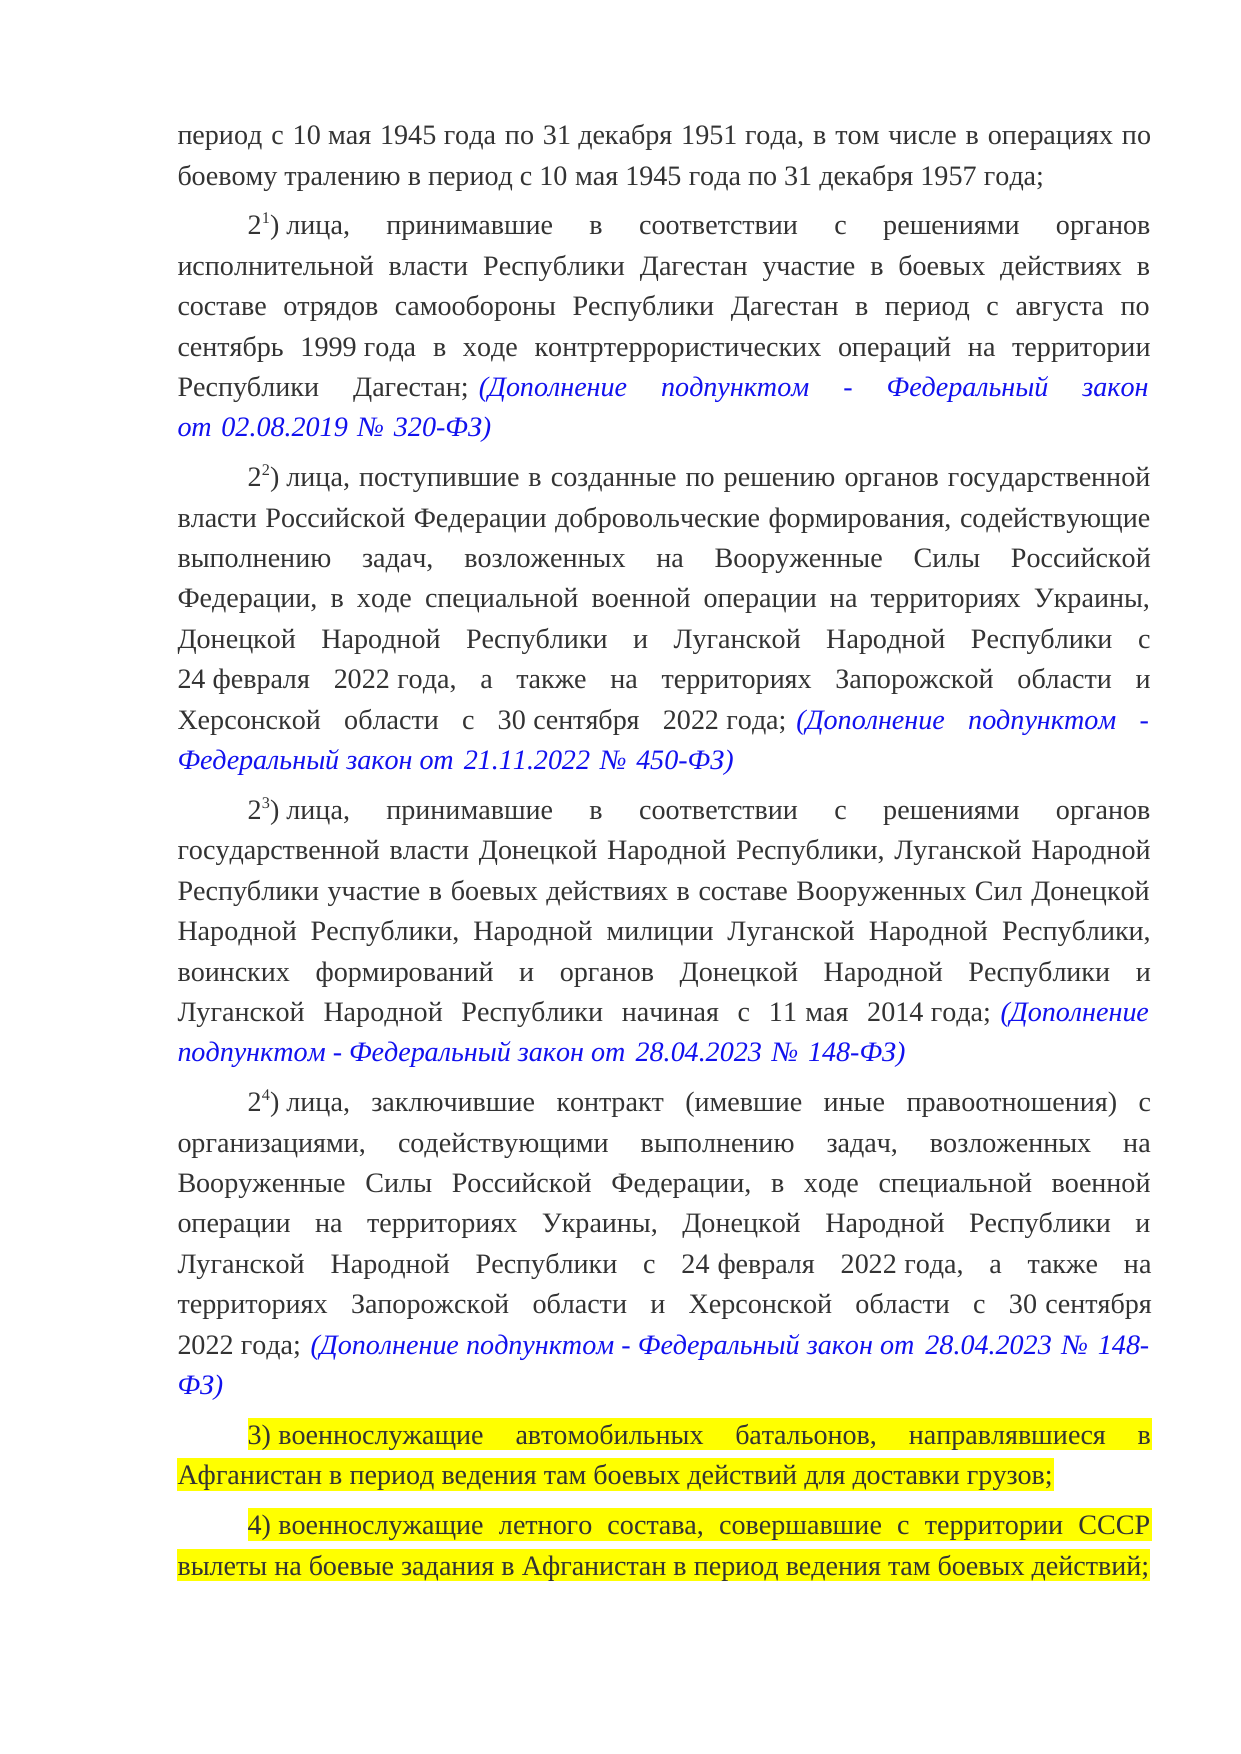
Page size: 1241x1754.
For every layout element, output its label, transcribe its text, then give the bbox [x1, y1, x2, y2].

text 21) лица, принимавшие в соответствии с решениями органов исполнительной власти Республики Дагестан участие в боевых действиях в составе отрядов самообороны Республики Дагестан в период с августа по сентябрь 1999 года в ходе контртеррористических операций на территории Республики Дагестан; (Дополнение подпунктом - Федеральный закон от 02.08.2019 № 320-ФЗ) [177, 208, 1152, 443]
text 23) лица, принимавшие в соответствии с решениями органов государственной власти Донецкой Народной Республики, Луганской Народной Республики участие в боевых действиях в составе Вооруженных Сил Донецкой Народной Республики, Народной милиции Луганской Народной Республики, воинских формирований и органов Донецкой Народной Республики и Луганской Народной Республики начиная с 11 мая 2014 года; (Дополнение подпунктом - Федеральный закон от 28.04.2023 № 148-ФЗ) [177, 793, 1152, 1068]
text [177, 118, 1152, 191]
text 24) лица, заключившие контракт (имевшие иные правоотношения) с организациями, содействующими выполнению задач, возложенных на Вооруженные Силы Российской Федерации, в ходе специальной военной операции на территориях Украины, Донецкой Народной Республики и Луганской Народной Республики с 24 февраля 2022 года, а также на территориях Запорожской области и Херсонской области с 30 сентября 2022 года; (Дополнение подпунктом - Федеральный закон от 28.04.2023 № 148-ФЗ) [177, 1085, 1152, 1401]
text 3) военнослужащие автомобильных батальонов, направлявшиеся в Афганистан в период ведения там боевых действий для доставки грузов; [177, 1418, 1152, 1491]
text 22) лица, поступившие в созданные по решению органов государственной власти Российской Федерации добровольческие формирования, содействующие выполнению задач, возложенных на Вооруженные Силы Российской Федерации, в ходе специальной военной операции на территориях Украины, Донецкой Народной Республики и Луганской Народной Республики с 24 февраля 2022 года, а также на территориях Запорожской области и Херсонской области с 30 сентября 2022 года; (Дополнение подпунктом - Федеральный закон от 21.11.2022 № 450-ФЗ) [177, 460, 1152, 776]
text 4) военнослужащие летного состава, совершавшие с территории СССР вылеты на боевые задания в Афганистан в период ведения там боевых действий; [177, 1508, 1152, 1581]
